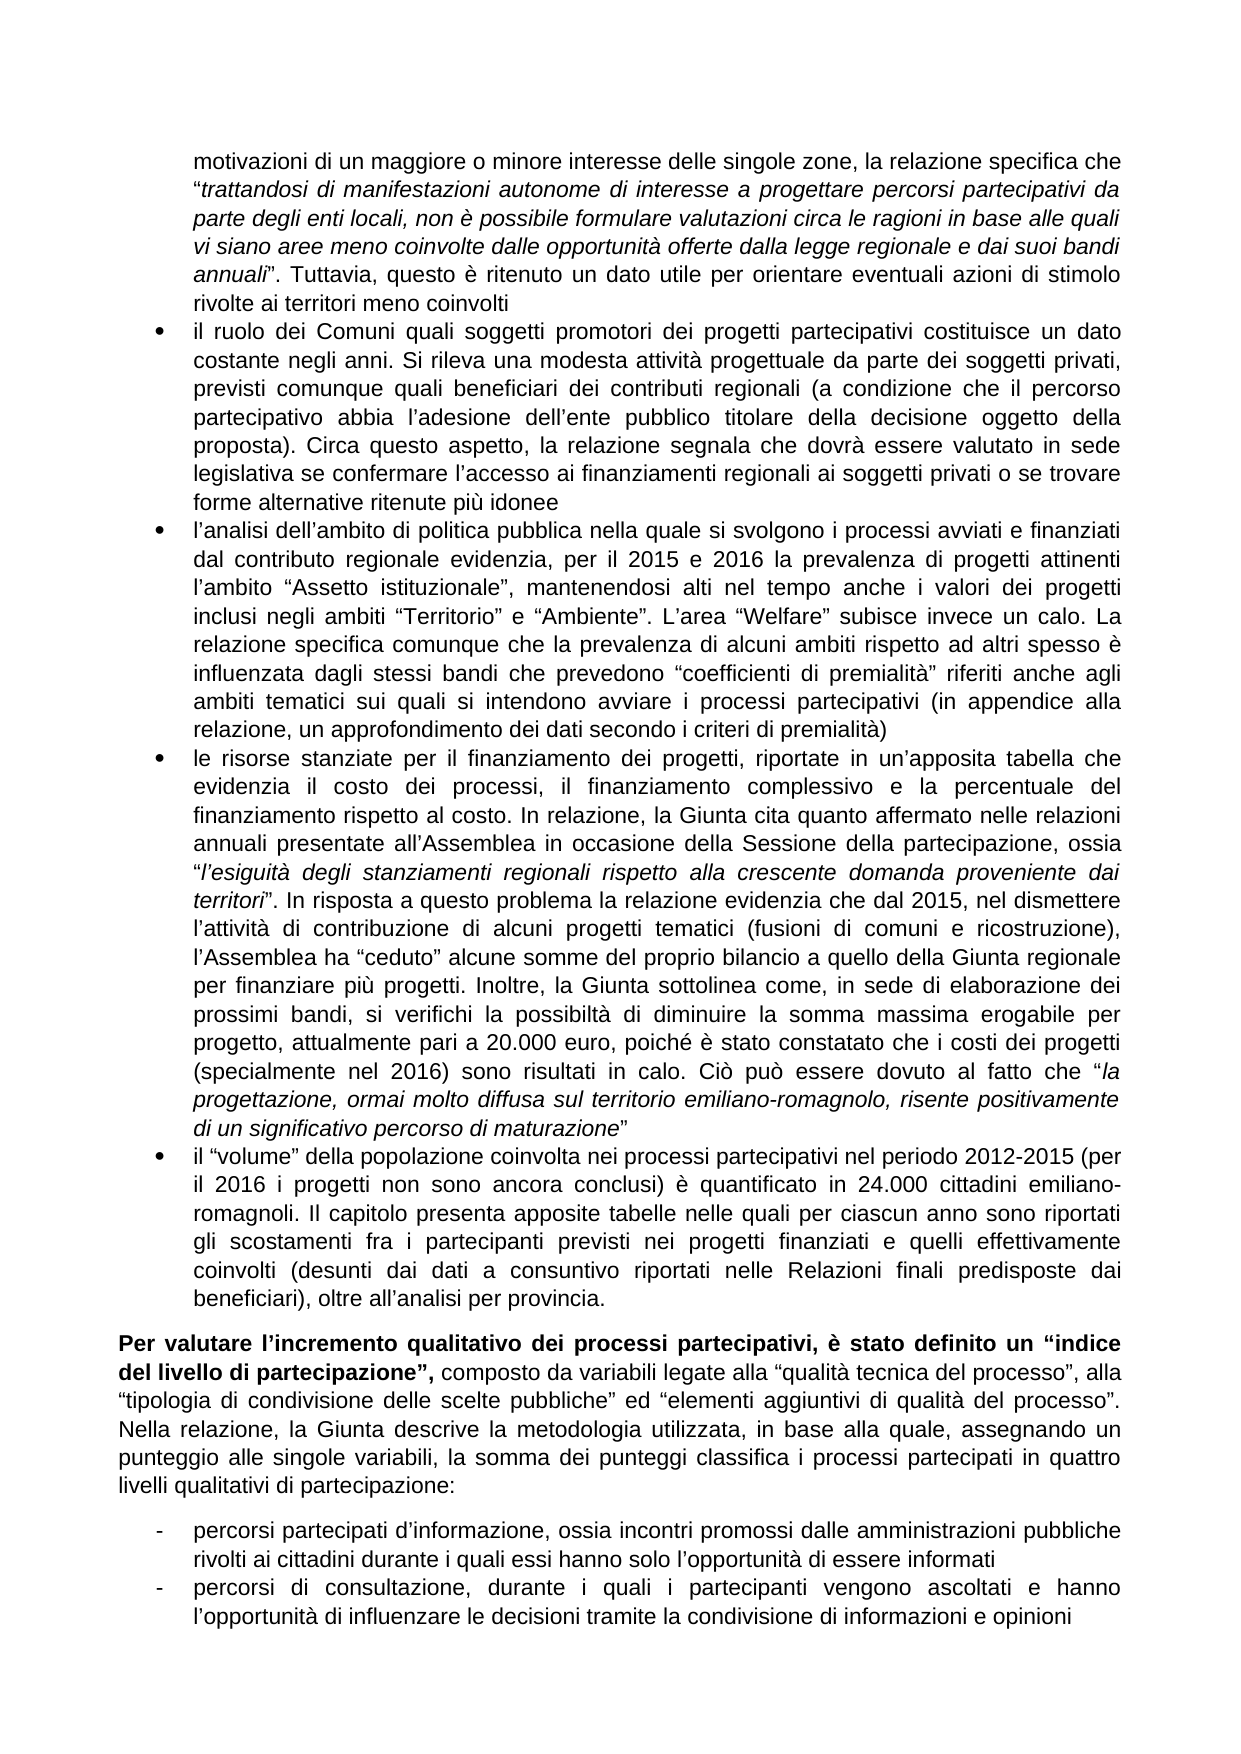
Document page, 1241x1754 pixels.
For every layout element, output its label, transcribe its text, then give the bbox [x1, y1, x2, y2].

text Per valutare l’incremento qualitativo dei processi partecipativi, è stato definito un “indice del livello di partecipazione”, composto da variabili legate alla “qualità tecnica del processo”, alla “tipologia di condivisione delle scelte pubbliche” ed “elementi aggiuntivi di qualità del processo”. Nella relazione, la Giunta descrive la metodologia utilizzata, in base alla quale, assegnando un punteggio alle singole variabili, la somma dei punteggi classifica i processi partecipati in quattro livelli qualitativi di partecipazione: [118, 1330, 1122, 1499]
list percorsi partecipati d’informazione, ossia incontri promossi dalle amministrazioni pubbliche rivolti ai cittadini durante i quali essi hanno solo l’opportunità di essere informati [156, 1517, 1122, 1572]
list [156, 148, 1122, 316]
list il ruolo dei Comuni quali soggetti promotori dei progetti partecipativi costituisce un dato costante negli anni. Si rileva una modesta attività progettuale da parte dei soggetti privati, previsti comunque quali beneficiari dei contributi regionali (a condizione che il percorso partecipativo abbia l’adesione dell’ente pubblico titolare della decisione oggetto della proposta). Circa questo aspetto, la relazione segnala che dovrà essere valutato in sede legislativa se confermare l’accesso ai finanziamenti regionali ai soggetti privati o se trovare forme alternative ritenute più idonee [156, 318, 1122, 515]
list il “volume” della popolazione coinvolta nei processi partecipativi nel periodo 2012-2015 (per il 2016 i progetti non sono ancora conclusi) è quantificato in 24.000 cittadini emiliano-romagnoli. Il capitolo presenta apposite tabelle nelle quali per ciascun anno sono riportati gli scostamenti fra i partecipanti previsti nei progetti finanziati e quelli effettivamente coinvolti (desunti dai dati a consuntivo riportati nelle Relazioni finali predisposte dai beneficiari), oltre all’analisi per provincia. [156, 1143, 1122, 1311]
list le risorse stanziate per il finanziamento dei progetti, riportate in un’apposita tabella che evidenzia il costo dei processi, il finanziamento complessivo e la percentuale del finanziamento rispetto al costo. In relazione, la Giunta cita quanto affermato nelle relazioni annuali presentate all’Assemblea in occasione della Sessione della partecipazione, ossia “l’esiguità degli stanziamenti regionali rispetto alla crescente domanda proveniente dai territori”. In risposta a questo problema la relazione evidenzia che dal 2015, nel dismettere l’attività di contribuzione di alcuni progetti tematici (fusioni di comuni e ricostruzione), l’Assemblea ha “ceduto” alcune somme del proprio bilancio a quello della Giunta regionale per finanziare più progetti. Inoltre, la Giunta sottolinea come, in sede di elaborazione dei prossimi bandi, si verifichi la possibiltà di diminuire la somma massima erogabile per progetto, attualmente pari a 20.000 euro, poiché è stato constatato che i costi dei progetti (specialmente nel 2016) sono risultati in calo. Ciò può essere dovuto al fatto che “la progettazione, ormai molto diffusa sul territorio emiliano-romagnolo, risente positivamente di un significativo percorso di maturazione” [156, 745, 1122, 1141]
list l’analisi dell’ambito di politica pubblica nella quale si svolgono i processi avviati e finanziati dal contributo regionale evidenzia, per il 2015 e 2016 la prevalenza di progetti attinenti l’ambito “Assetto istituzionale”, mantenendosi alti nel tempo anche i valori dei progetti inclusi negli ambiti “Territorio” e “Ambiente”. L’area “Welfare” subisce invece un calo. La relazione specifica comunque che la prevalenza di alcuni ambiti rispetto ad altri spesso è influenzata dagli stessi bandi che prevedono “coefficienti di premialità” riferiti anche agli ambiti tematici sui quali si intendono avviare i processi partecipativi (in appendice alla relazione, un approfondimento dei dati secondo i criteri di premialità) [156, 517, 1122, 743]
list percorsi di consultazione, durante i quali i partecipanti vengono ascoltati e hanno l’opportunità di influenzare le decisioni tramite la condivisione di informazioni e opinioni [156, 1574, 1122, 1629]
